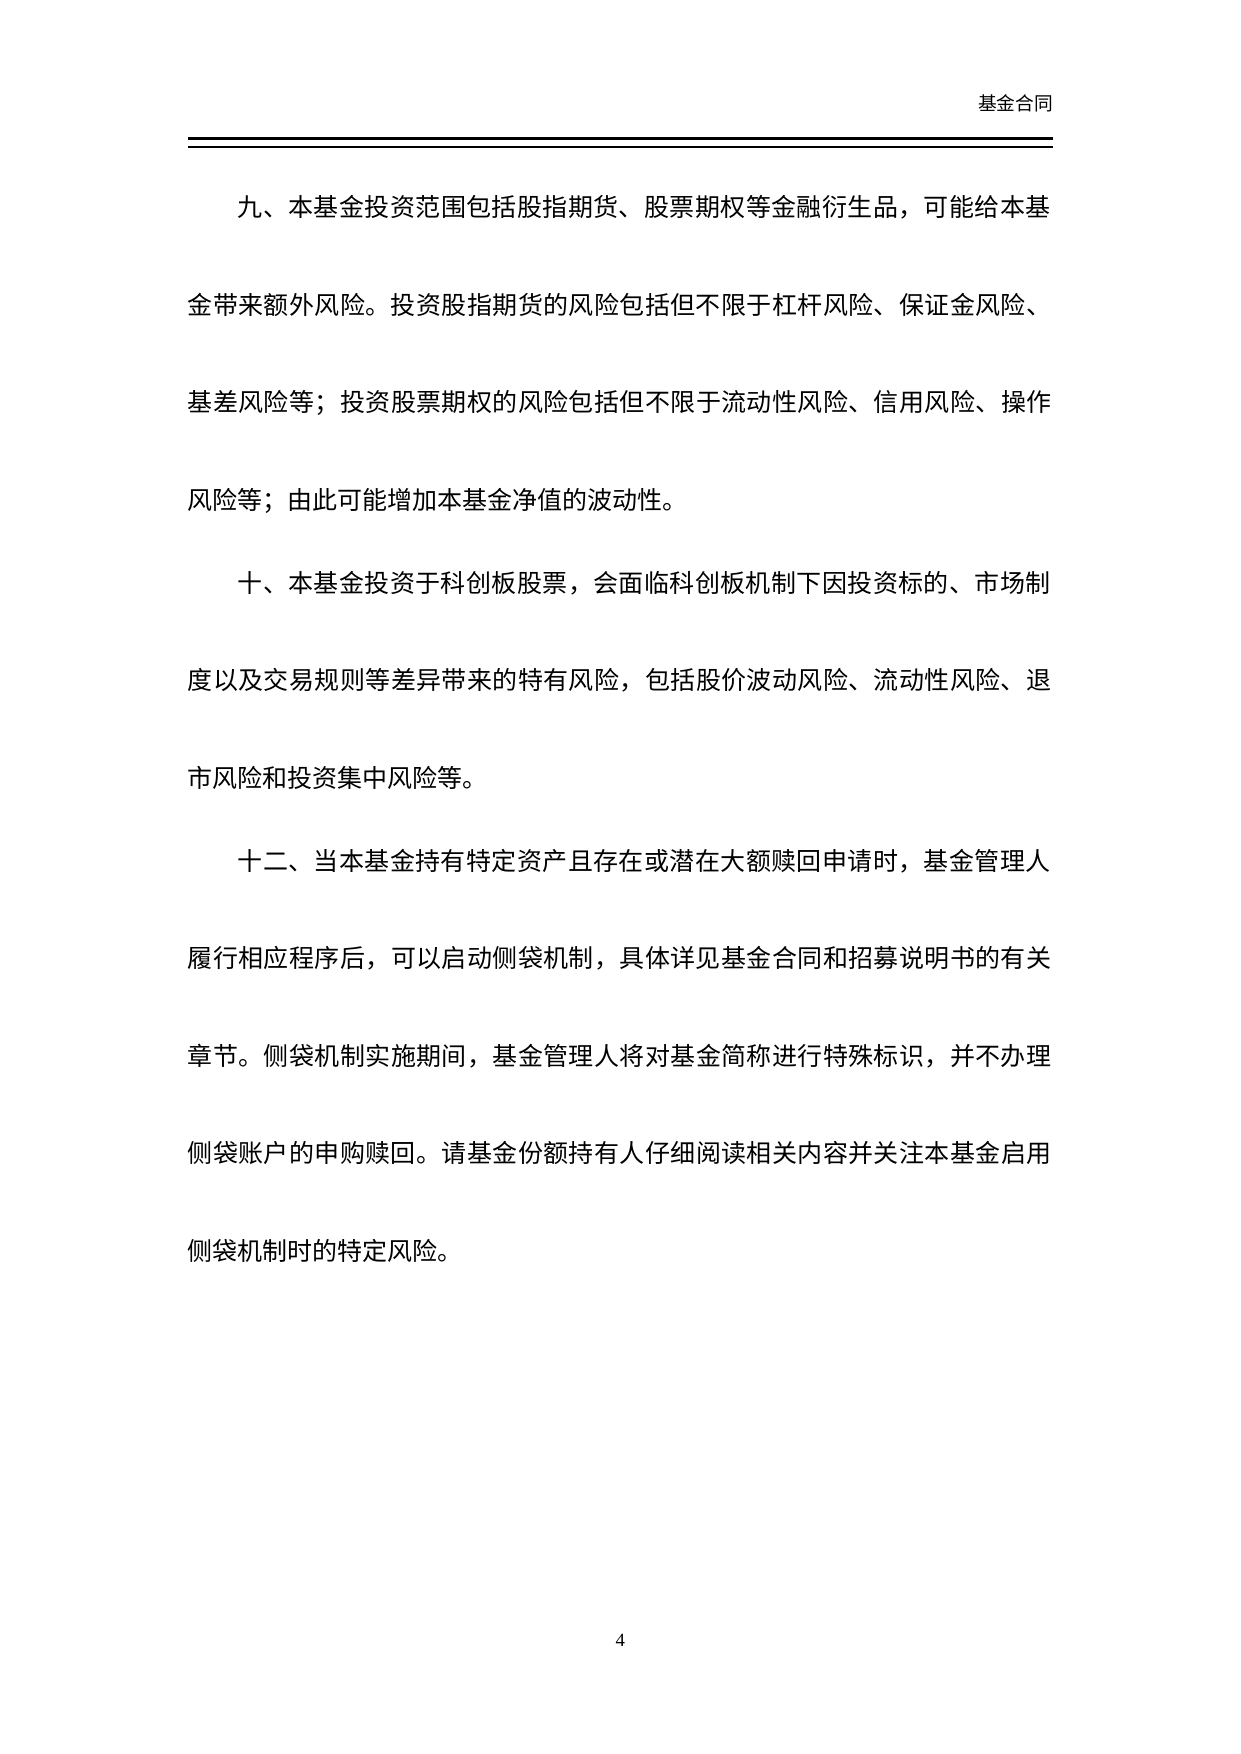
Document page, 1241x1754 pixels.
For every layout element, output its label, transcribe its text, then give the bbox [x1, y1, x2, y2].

text 十二、当本基金持有特定资产且存在或潜在大额赎回申请时，基金管理人履行相应程序后，可以启动侧袋机制，具体详见基金合同和招募说明书的有关章节。侧袋机制实施期间，基金管理人将对基金简称进行特殊标识，并不办理侧袋账户的申购赎回。请基金份额持有人仔细阅读相关内容并关注本基金启用侧袋机制时的特定风险。 [187, 827, 1053, 1282]
text 九、本基金投资范围包括股指期货、股票期权等金融衍生品，可能给本基金带来额外风险。投资股指期货的风险包括但不限于杠杆风险、保证金风险、基差风险等；投资股票期权的风险包括但不限于流动性风险、信用风险、操作风险等；由此可能增加本基金净值的波动性。 [187, 173, 1053, 531]
text 十、本基金投资于科创板股票，会面临科创板机制下因投资标的、市场制度以及交易规则等差异带来的特有风险，包括股价波动风险、流动性风险、退市风险和投资集中风险等。 [187, 549, 1053, 809]
